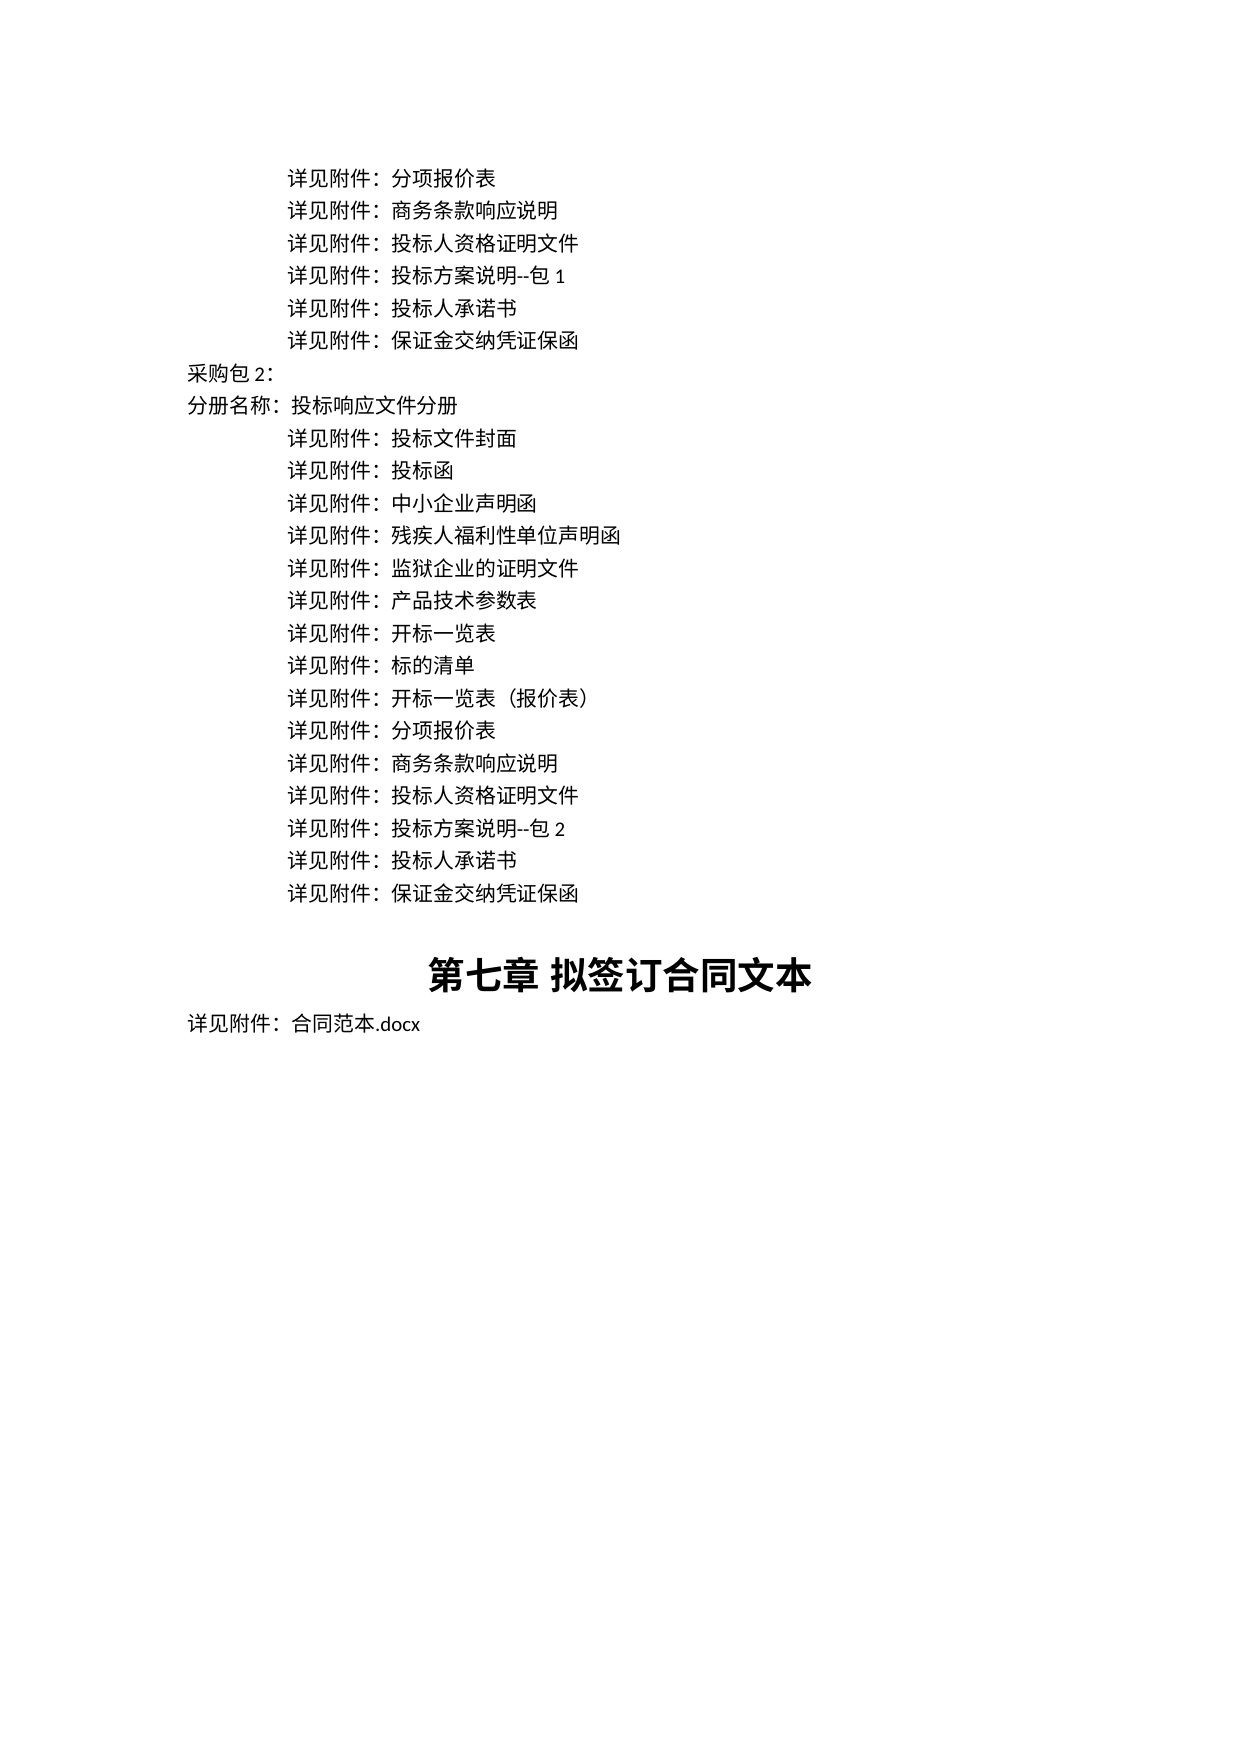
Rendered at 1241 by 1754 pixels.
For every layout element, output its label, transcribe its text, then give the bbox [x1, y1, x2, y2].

text 详见附件：分项报价表 [187, 714, 1053, 747]
text 详见附件：保证金交纳凭证保函 [187, 877, 1053, 909]
text 详见附件：投标函 [187, 454, 1053, 487]
text 详见附件：残疾人福利性单位声明函 [187, 519, 1053, 552]
text 采购包2： [187, 357, 1053, 389]
text 第七章 拟签订合同文本 [187, 942, 1053, 1007]
text 详见附件：投标人承诺书 [187, 292, 1053, 324]
text 详见附件：开标一览表 [187, 617, 1053, 649]
text 详见附件：中小企业声明函 [187, 487, 1053, 519]
text 分册名称：投标响应文件分册 [187, 389, 1053, 422]
text 详见附件：监狱企业的证明文件 [187, 552, 1053, 584]
text 详见附件：产品技术参数表 [187, 584, 1053, 617]
text 详见附件：开标一览表（报价表） [187, 682, 1053, 714]
text 详见附件：保证金交纳凭证保函 [187, 324, 1053, 357]
text 详见附件：分项报价表 [187, 162, 1053, 194]
text 详见附件：标的清单 [187, 649, 1053, 682]
text 详见附件：投标人承诺书 [187, 844, 1053, 877]
text 详见附件：商务条款响应说明 [187, 747, 1053, 779]
text 详见附件：投标文件封面 [187, 422, 1053, 454]
text 详见附件：合同范本.docx [187, 1007, 1053, 1039]
text 详见附件：投标人资格证明文件 [187, 227, 1053, 259]
text 详见附件：投标方案说明--包2 [187, 812, 1053, 844]
text 详见附件：投标人资格证明文件 [187, 779, 1053, 812]
text 详见附件：投标方案说明--包1 [187, 259, 1053, 292]
text 详见附件：商务条款响应说明 [187, 194, 1053, 227]
